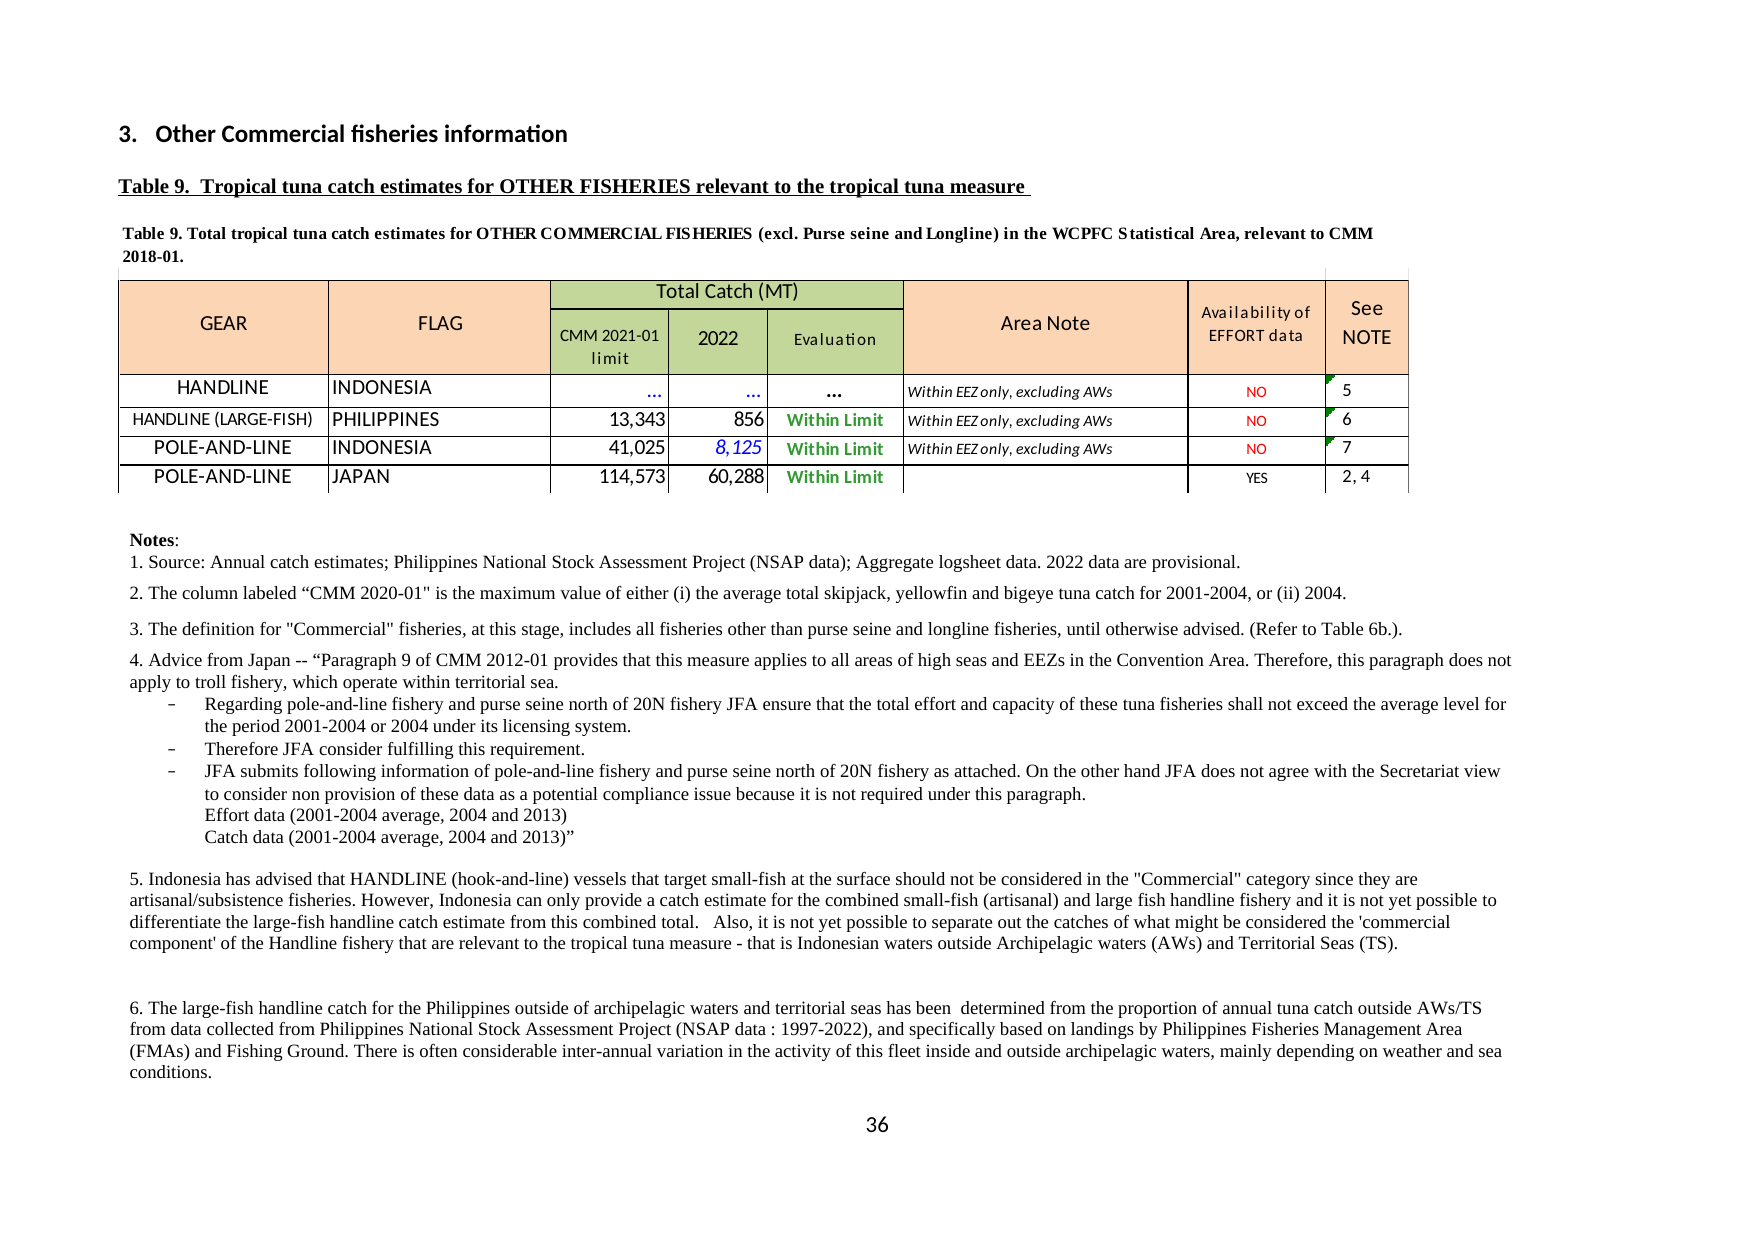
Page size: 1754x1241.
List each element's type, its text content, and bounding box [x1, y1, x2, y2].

subtitle Table 9. Tropical tuna catch estimates for OTHER FISHERIES relevant to the tropical tuna measure [118, 174, 1636, 198]
subtitle Other Commercial fisheries information [118, 118, 1636, 149]
table_cell 3. The definition for "Commercial" fisheries, at this stage, includes all fisheries other than purse seine and longline fisheries, until otherwise advised. (Refer to Table 6b.). [118, 618, 1526, 649]
table_cell 5. Indonesia has advised that HANDLINE (hook-and-line) vessels that target small-fish at the surface should not be considered in the "Commercial" category since they are artisanal/subsistence fisheries. However, Indonesia can only provide a catch estimate for the combined small-fish (artisanal) and large fish handline fishery and it is not yet possible to differentiate the large-fish handline catch estimate from this combined total. Also, it is not yet possible to separate out the catches of what might be considered the 'commercial component' of the Handline fishery that are relevant to the tropical tuna measure - that is Indonesian waters outside Archipelagic waters (AWs) and Territorial Seas (TS). [118, 868, 1526, 997]
table_cell 4. Advice from Japan -- “Paragraph 9 of CMM 2012-01 provides that this measure applies to all areas of high seas and EEZs in the Convention Area. Therefore, this paragraph does not apply to troll fishery, which operate within territorial sea. Regarding pole-and-line fishery and purse seine north of 20N fishery JFA ensure that the total effort and capacity of these tuna fisheries shall not exceed the average level for the period 2001-2004 or 2004 under its licensing system. Therefore JFA consider fulfilling this requirement. JFA submits following information of pole-and-line fishery and purse seine north of 20N fishery as attached. On the other hand JFA does not agree with the Secretariat view to consider non provision of these data as a potential compliance issue because it is not required under this paragraph. Effort data (2001-2004 average, 2004 and 2013) Catch data (2001-2004 average, 2004 and 2013)” [118, 649, 1526, 867]
table_cell 2. The column labeled “CMM 2020-01" is the maximum value of either (i) the average total skipjack, yellowfin and bigeye tuna catch for 2001-2004, or (ii) 2004. [118, 582, 1526, 618]
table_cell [118, 997, 1526, 1104]
table_cell 1. Source: Annual catch estimates; Philippines National Stock Assessment Project (NSAP data); Aggregate logsheet data. 2022 data are provisional. [118, 551, 1526, 582]
table_header Notes: [118, 519, 1526, 551]
